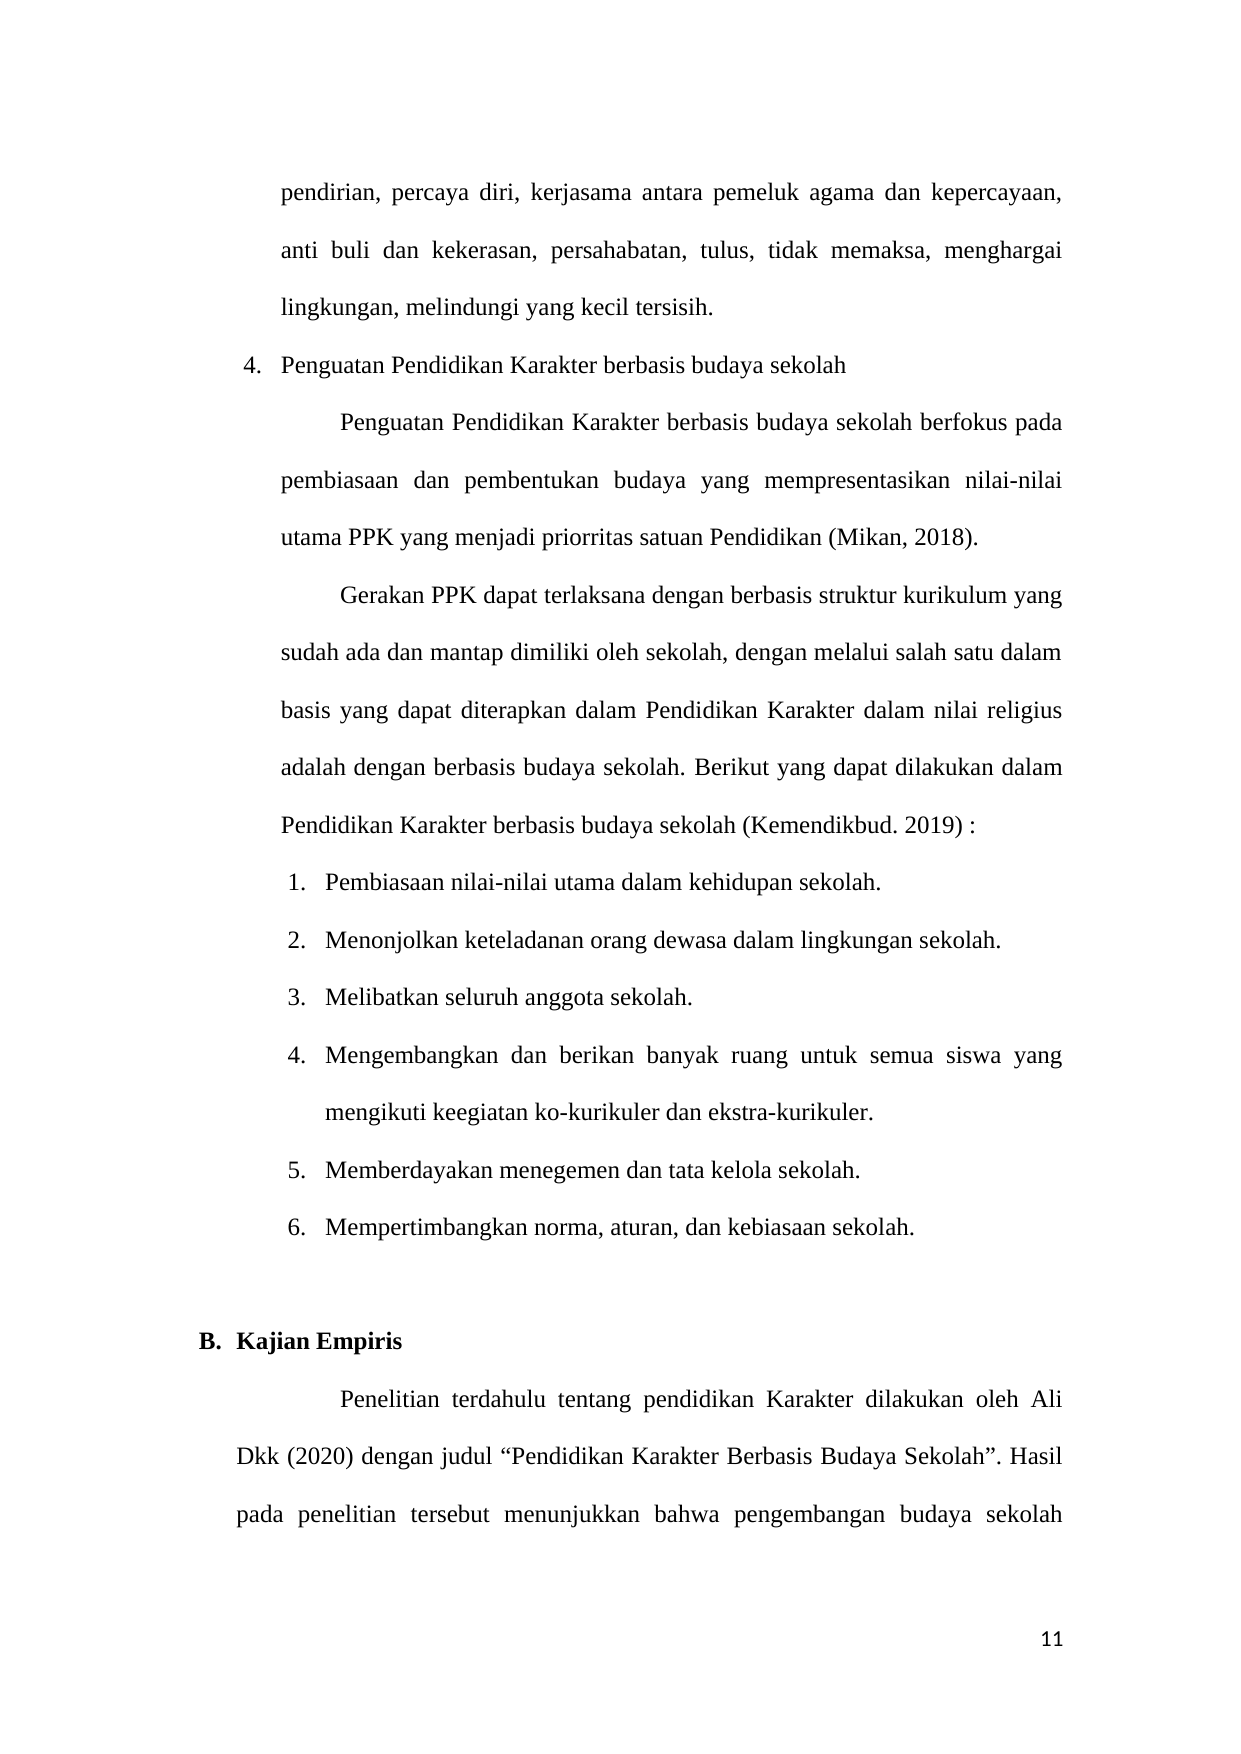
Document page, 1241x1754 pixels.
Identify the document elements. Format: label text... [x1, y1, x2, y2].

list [236, 1384, 1063, 1528]
list Mempertimbangkan norma, aturan, dan kebiasaan sekolah. [287, 1212, 1063, 1241]
list Penguatan Pendidikan Karakter berbasis budaya sekolah [243, 350, 1063, 378]
list Penguatan Pendidikan Karakter berbasis budaya sekolah berfokus pada pembiasaan dan pembentukan budaya yang mempresentasikan nilai-nilai utama PPK yang menjadi priorritas satuan Pendidikan (Mikan, 2018). [281, 407, 1063, 551]
list Mengembangkan dan berikan banyak ruang untuk semua siswa yang mengikuti keegiatan ko-kurikuler dan ekstra-kurikuler. [287, 1040, 1063, 1126]
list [281, 177, 1063, 321]
list Menonjolkan keteladanan orang dewasa dalam lingkungan sekolah. [287, 925, 1063, 953]
list Kajian Empiris [199, 1326, 1063, 1355]
list Gerakan PPK dapat terlaksana dengan berbasis struktur kurikulum yang sudah ada dan mantap dimiliki oleh sekolah, dengan melalui salah satu dalam basis yang dapat diterapkan dalam Pendidikan Karakter dalam nilai religius adalah dengan berbasis budaya sekolah. Berikut yang dapat dilakukan dalam Pendidikan Karakter berbasis budaya sekolah (Kemendikbud. 2019) : [281, 580, 1063, 838]
list Pembiasaan nilai-nilai utama dalam kehidupan sekolah. [287, 867, 1063, 896]
list Memberdayakan menegemen dan tata kelola sekolah. [287, 1155, 1063, 1183]
list Melibatkan seluruh anggota sekolah. [287, 982, 1063, 1011]
